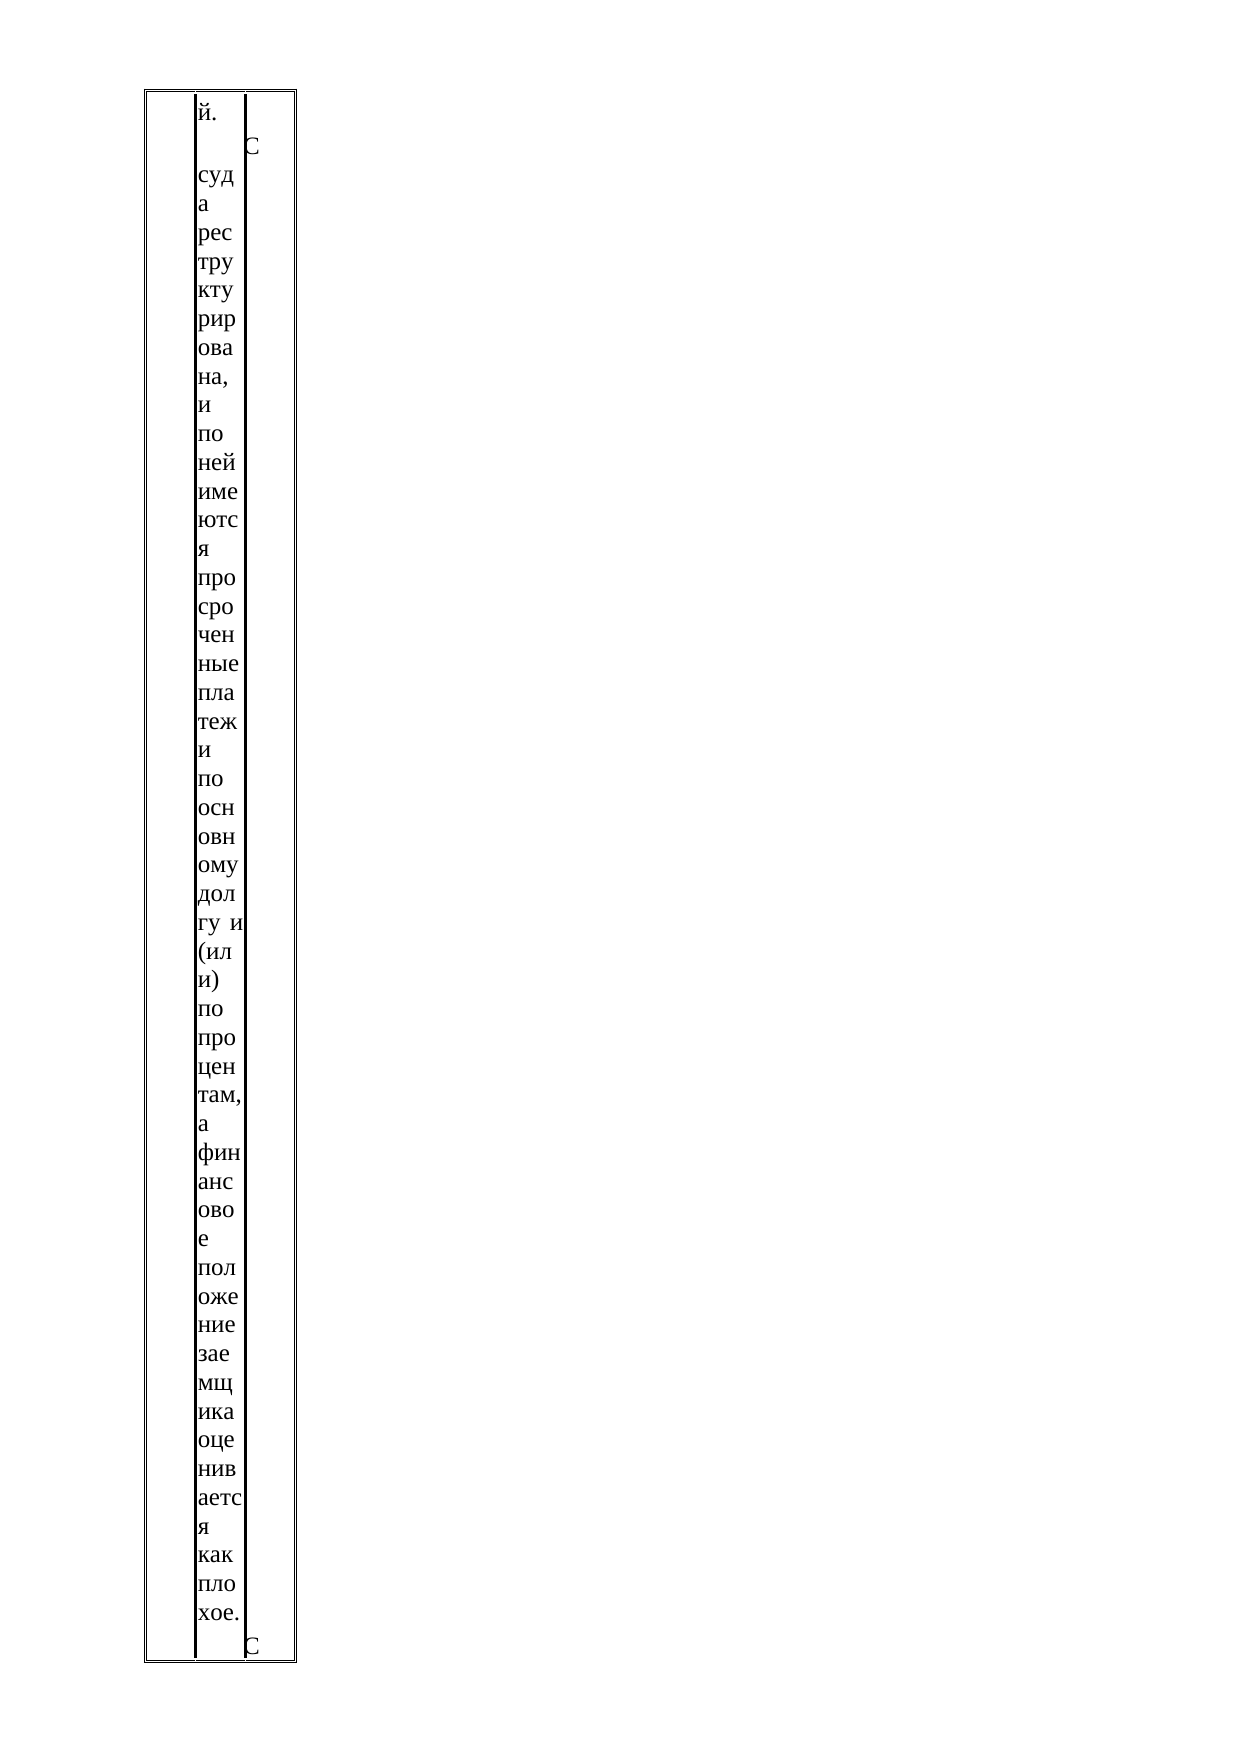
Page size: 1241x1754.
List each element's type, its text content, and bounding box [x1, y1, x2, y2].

table_cell п.3.7.3 [245, 92, 294, 1659]
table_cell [147, 92, 195, 1659]
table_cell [195, 92, 245, 1659]
